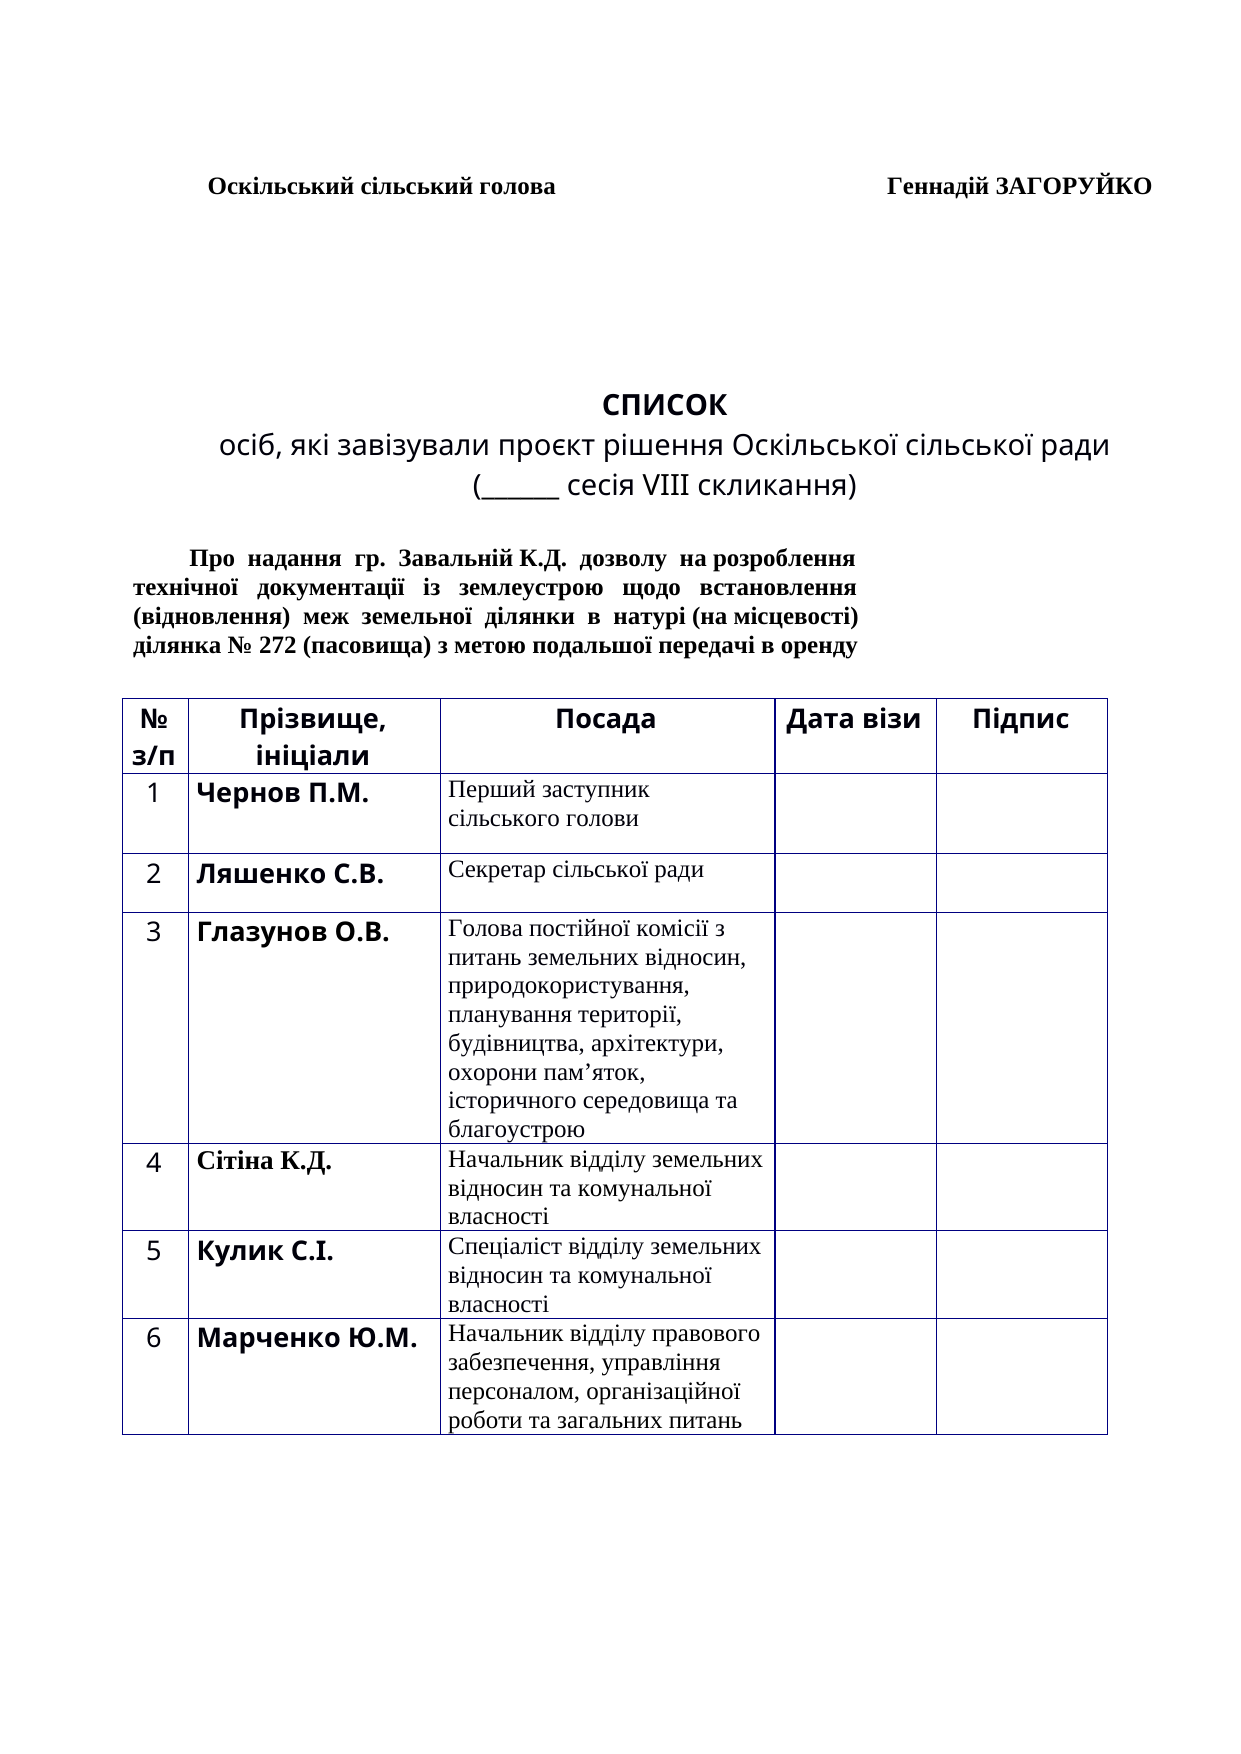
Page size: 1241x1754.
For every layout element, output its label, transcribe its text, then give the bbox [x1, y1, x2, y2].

table_cell Голова постійної комісії з питань земельних відносин, природокористування, планування території, будівництва, архітектури, охорони пам’яток, історичного середовища та благоустрою [441, 913, 774, 1143]
table_cell [937, 1319, 1107, 1433]
table_cell Кулик С.І. [189, 1231, 440, 1317]
text (відновлення) меж земельної ділянки в натурі (на місцевості) [133, 601, 1196, 630]
table_cell [776, 1144, 936, 1230]
table_cell [937, 1144, 1107, 1230]
table_cell 5 [123, 1231, 188, 1317]
text (______ сесія VІІІ скликання) [133, 464, 1196, 504]
table_cell Ляшенко С.В. [189, 854, 440, 912]
table_cell [776, 1319, 936, 1433]
table_cell [937, 1231, 1107, 1317]
text СПИСОК [133, 385, 1196, 424]
table_cell [937, 913, 1107, 1143]
table_cell [776, 913, 936, 1143]
table_cell Начальник відділу земельних відносин та комунальної власності [441, 1144, 774, 1230]
table_cell [776, 774, 936, 853]
table_cell [937, 854, 1107, 912]
table_cell 6 [123, 1319, 188, 1433]
text Про надання гр. Завальній К.Д. дозволу на розроблення [133, 543, 1196, 572]
table_cell Сітіна К.Д. [189, 1144, 440, 1230]
table_cell Перший заступник сільського голови [441, 774, 774, 853]
table_cell 4 [123, 1144, 188, 1230]
table_cell Секретар сільської ради [441, 854, 774, 912]
table_header № з/п [123, 699, 188, 773]
text Оскільський сільський голова Геннадій ЗАГОРУЙКО [133, 171, 1196, 199]
table_cell 2 [123, 854, 188, 912]
table_cell [937, 774, 1107, 853]
table_cell [776, 854, 936, 912]
text осіб, які завізували проєкт рішення Оскільської сільської ради [133, 424, 1196, 464]
table_header Дата візи [776, 699, 936, 773]
table_cell Чернов П.М. [189, 774, 440, 853]
table_cell 1 [123, 774, 188, 853]
table_cell Спеціаліст відділу земельних відносин та комунальної власності [441, 1231, 774, 1317]
table_cell 3 [123, 913, 188, 1143]
table_cell Глазунов О.В. [189, 913, 440, 1143]
table_cell Марченко Ю.М. [189, 1319, 440, 1433]
table_cell Начальник відділу правового забезпечення, управління персоналом, організаційної роботи та загальних питань [441, 1319, 774, 1433]
table_header Посада [441, 699, 774, 773]
text технічної документації із землеустрою щодо встановлення [133, 572, 1196, 601]
table_header Прізвище, ініціали [189, 699, 440, 773]
table_cell [776, 1231, 936, 1317]
table_header Підпис [937, 699, 1107, 773]
text ділянка № 272 (пасовища) з метою подальшої передачі в оренду [133, 630, 1196, 658]
